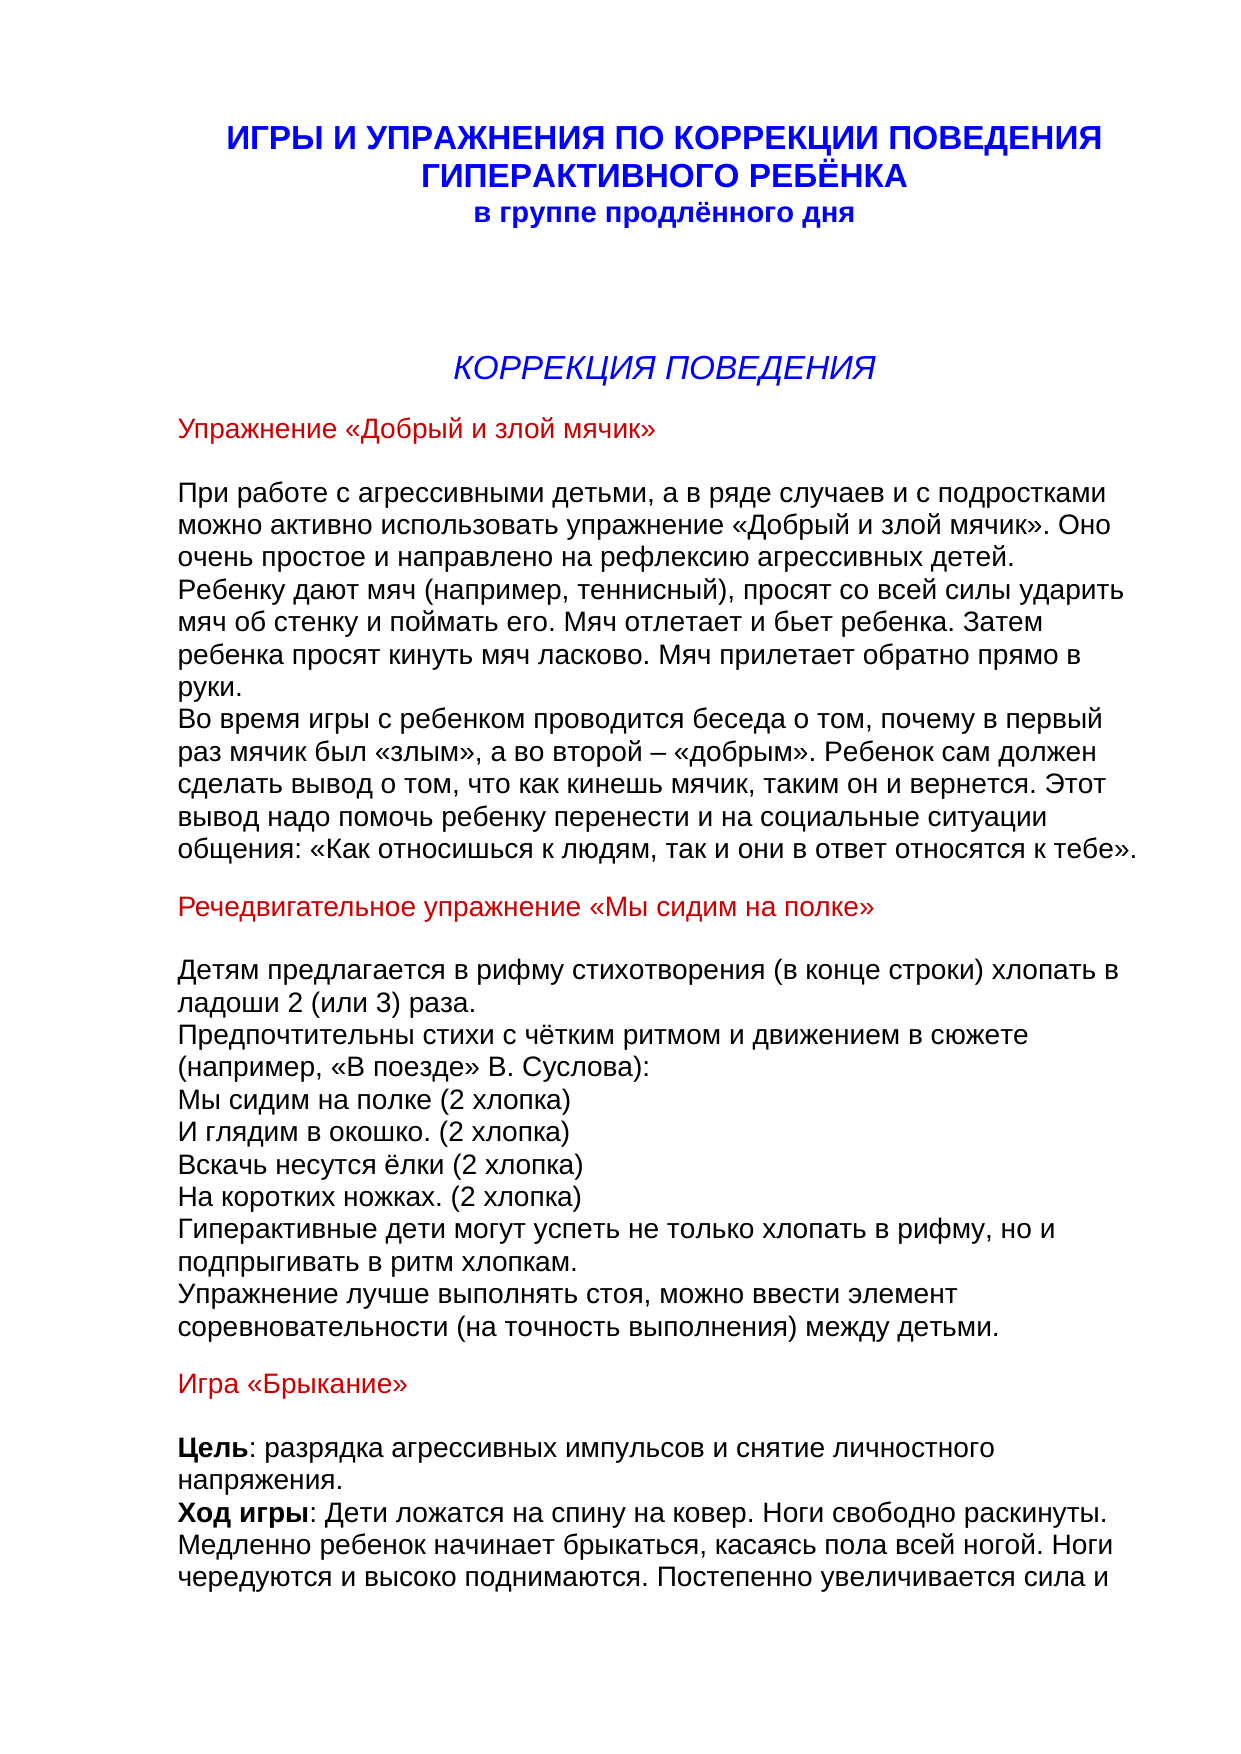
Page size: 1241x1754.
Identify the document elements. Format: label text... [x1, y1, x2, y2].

text Игра «Брыкание» [177, 1367, 1152, 1399]
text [177, 1496, 1152, 1593]
text в группе продлённого дня [177, 195, 1152, 228]
text ИГРЫ И УПРАЖНЕНИЯ ПО КОРРЕКЦИИ ПОВЕДЕНИЯ ГИПЕРАКТИВНОГО РЕБЁНКА [177, 118, 1152, 195]
text Ребенку дают мяч (например, теннисный), просят со всей силы ударить мяч об стенку и поймать его. Мяч отлетает и бьет ребенка. Затем ребенка просят кинуть мяч ласково. Мяч прилетает обратно прямо в руки. [177, 573, 1152, 702]
text Цель: разрядка агрессивных импульсов и снятие личностного напряжения. [177, 1431, 1152, 1496]
text Мы сидим на полке (2 хлопка) И глядим в окошко. (2 хлопка) Вскачь несутся ёлки (2 хлопка) На коротких ножках. (2 хлопка) [177, 1083, 1152, 1212]
text Речедвигательное упражнение «Мы сидим на полке» [177, 889, 1152, 922]
text Гиперактивные дети могут успеть не только хлопать в рифму, но и подпрыгивать в ритм хлопкам. [177, 1212, 1152, 1277]
text При работе с агрессивными детьми, а в ряде случаев и с подростками можно активно использовать упражнение «Добрый и злой мячик». Оно очень простое и направлено на рефлексию агрессивных детей. [177, 476, 1152, 573]
text Упражнение «Добрый и злой мячик» [177, 412, 1152, 444]
text Упражнение лучше выполнять стоя, можно ввести элемент соревновательности (на точность выполнения) между детьми. [177, 1277, 1152, 1342]
text Предпочтительны стихи с чётким ритмом и движением в сюжете (например, «В поезде» В. Суслова): [177, 1018, 1152, 1083]
text Во время игры с ребенком проводится беседа о том, почему в первый раз мячик был «злым», а во второй – «добрым». Ребенок сам должен сделать вывод о том, что как кинешь мячик, таким он и вернется. Этот вывод надо помочь ребенку перенести и на социальные ситуации общения: «Как относишься к людям, так и они в ответ относятся к тебе». [177, 702, 1152, 864]
text Детям предлагается в рифму стихотворения (в конце строки) хлопать в ладоши 2 (или 3) раза. [177, 953, 1152, 1018]
text КОРРЕКЦИЯ ПОВЕДЕНИЯ [177, 348, 1152, 387]
